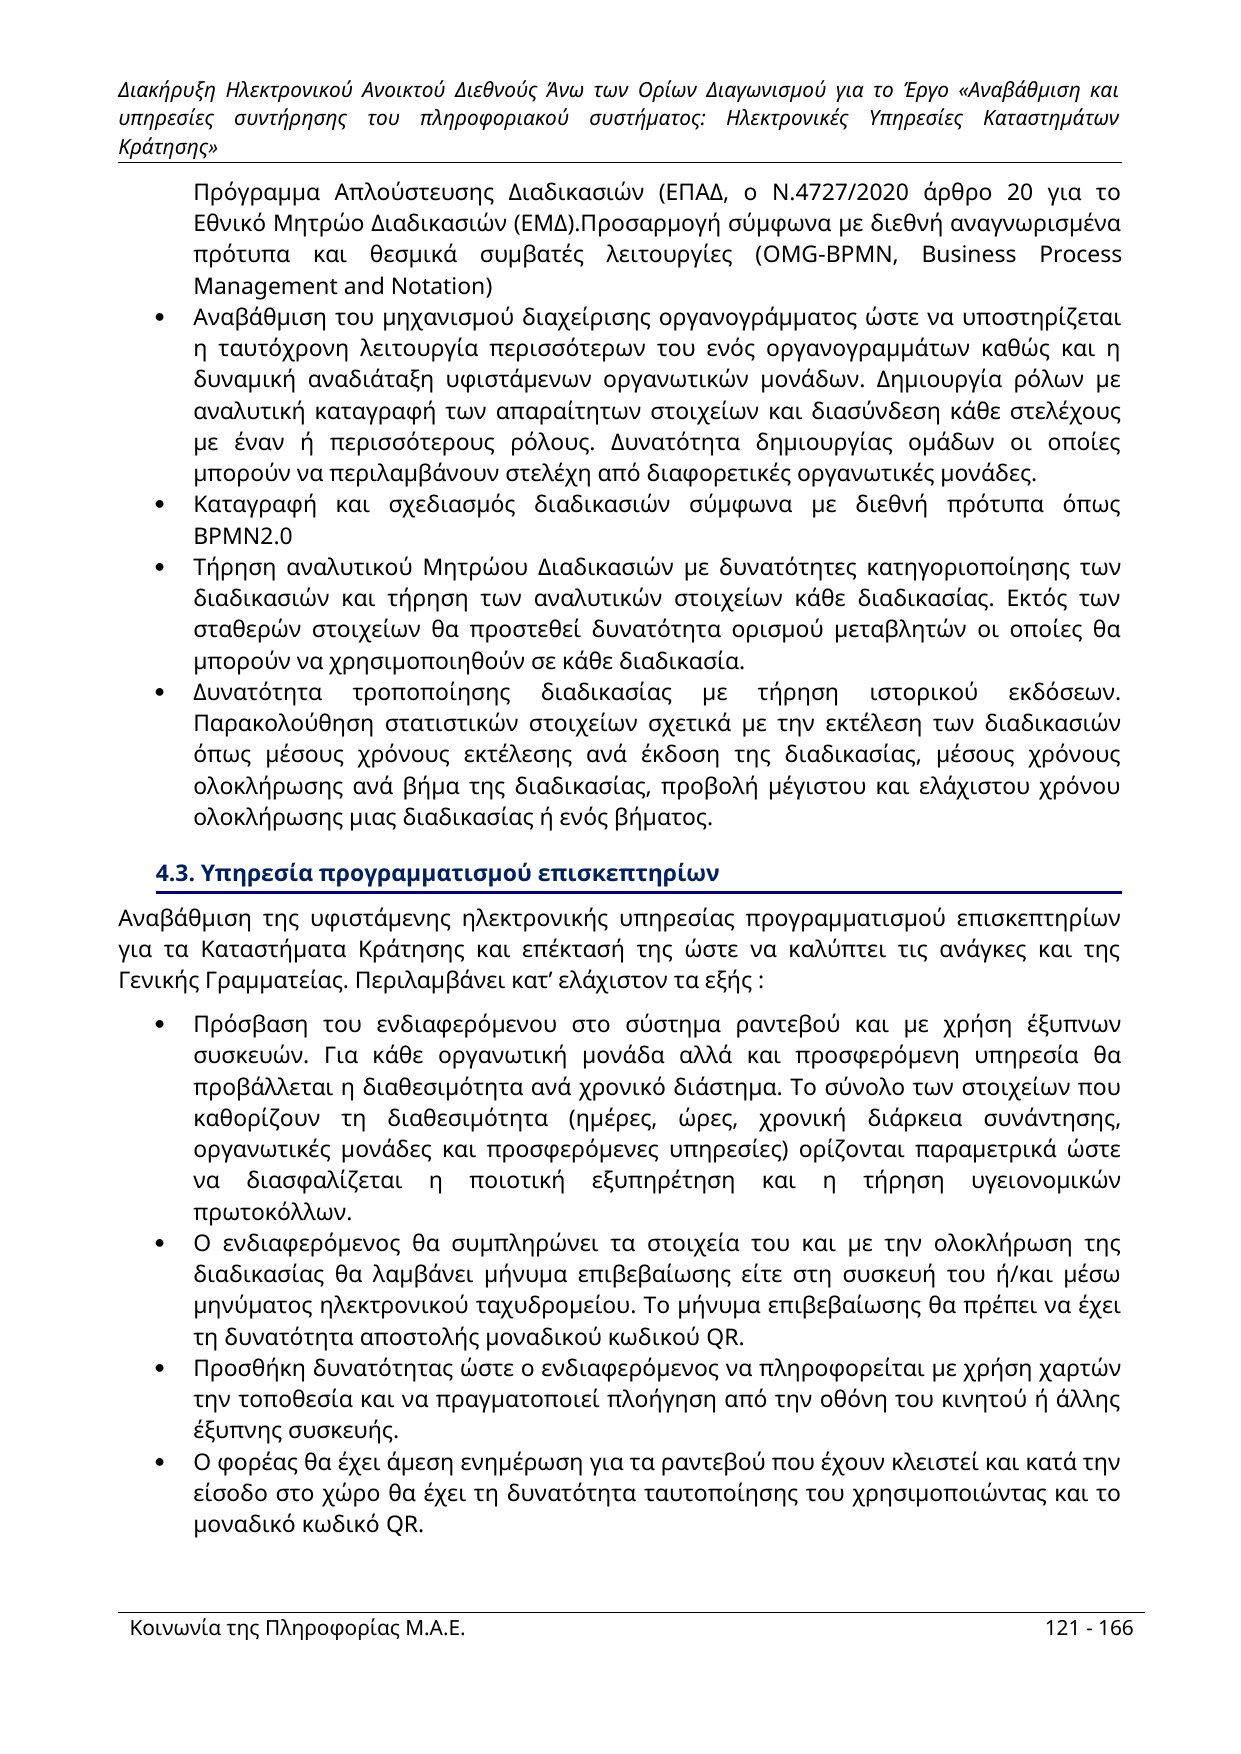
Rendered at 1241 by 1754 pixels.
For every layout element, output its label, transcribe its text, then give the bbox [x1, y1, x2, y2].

list Δυνατότητα τροποποίησης διαδικασίας με τήρηση ιστορικού εκδόσεων. Παρακολούθηση στατιστικών στοιχείων σχετικά με την εκτέλεση των διαδικασιών όπως μέσους χρόνους εκτέλεσης ανά έκδοση της διαδικασίας, μέσους χρόνους ολοκλήρωσης ανά βήμα της διαδικασίας, προβολή μέγιστου και ελάχιστου χρόνου ολοκλήρωσης μιας διαδικασίας ή ενός βήματος. [156, 676, 1122, 832]
list Τήρηση αναλυτικού Μητρώου Διαδικασιών με δυνατότητες κατηγοριοποίησης των διαδικασιών και τήρηση των αναλυτικών στοιχείων κάθε διαδικασίας. Εκτός των σταθερών στοιχείων θα προστεθεί δυνατότητα ορισμού μεταβλητών οι οποίες θα μπορούν να χρησιμοποιηθούν σε κάθε διαδικασία. [156, 551, 1122, 676]
list Πρόσβαση του ενδιαφερόμενου στο σύστημα ραντεβού και με χρήση έξυπνων συσκευών. Για κάθε οργανωτική μονάδα αλλά και προσφερόμενη υπηρεσία θα προβάλλεται η διαθεσιμότητα ανά χρονικό διάστημα. Το σύνολο των στοιχείων που καθορίζουν τη διαθεσιμότητα (ημέρες, ώρες, χρονική διάρκεια συνάντησης, οργανωτικές μονάδες και προσφερόμενες υπηρεσίες) ορίζονται παραμετρικά ώστε να διασφαλίζεται η ποιοτική εξυπηρέτηση και η τήρηση υγειονομικών πρωτοκόλλων. [156, 1008, 1122, 1227]
list Ο φορέας θα έχει άμεση ενημέρωση για τα ραντεβού που έχουν κλειστεί και κατά την είσοδο στο χώρο θα έχει τη δυνατότητα ταυτοποίησης του χρησιμοποιώντας και το μοναδικό κωδικό QR. [156, 1446, 1122, 1539]
list Προσθήκη δυνατότητας ώστε ο ενδιαφερόμενος να πληροφορείται με χρήση χαρτών την τοποθεσία και να πραγματοποιεί πλοήγηση από την οθόνη του κινητού ή άλλης έξυπνης συσκευής. [156, 1352, 1122, 1446]
text Αναβάθμιση της υφιστάμενης ηλεκτρονικής υπηρεσίας προγραμματισμού επισκεπτηρίων για τα Καταστήματα Κράτησης και επέκτασή της ώστε να καλύπτει τις ανάγκες και της Γενικής Γραμματείας. Περιλαμβάνει κατ’ ελάχιστον τα εξής : [118, 902, 1122, 996]
list Ο ενδιαφερόμενος θα συμπληρώνει τα στοιχεία του και με την ολοκλήρωση της διαδικασίας θα λαμβάνει μήνυμα επιβεβαίωσης είτε στη συσκευή του ή/και μέσω μηνύματος ηλεκτρονικού ταχυδρομείου. Το μήνυμα επιβεβαίωσης θα πρέπει να έχει τη δυνατότητα αποστολής μοναδικού κωδικού QR. [156, 1227, 1122, 1352]
list Αναβάθμιση του μηχανισμού διαχείρισης οργανογράμματος ώστε να υποστηρίζεται η ταυτόχρονη λειτουργία περισσότερων του ενός οργανογραμμάτων καθώς και η δυναμική αναδιάταξη υφιστάμενων οργανωτικών μονάδων. Δημιουργία ρόλων με αναλυτική καταγραφή των απαραίτητων στοιχείων και διασύνδεση κάθε στελέχους με έναν ή περισσότερους ρόλους. Δυνατότητα δημιουργίας ομάδων οι οποίες μπορούν να περιλαμβάνουν στελέχη από διαφορετικές οργανωτικές μονάδες. [156, 301, 1122, 488]
subtitle Υπηρεσία προγραμματισμού επισκεπτηρίων [156, 857, 1122, 891]
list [156, 176, 1122, 301]
list Καταγραφή και σχεδιασμός διαδικασιών σύμφωνα με διεθνή πρότυπα όπως BPMN2.0 [156, 488, 1122, 551]
